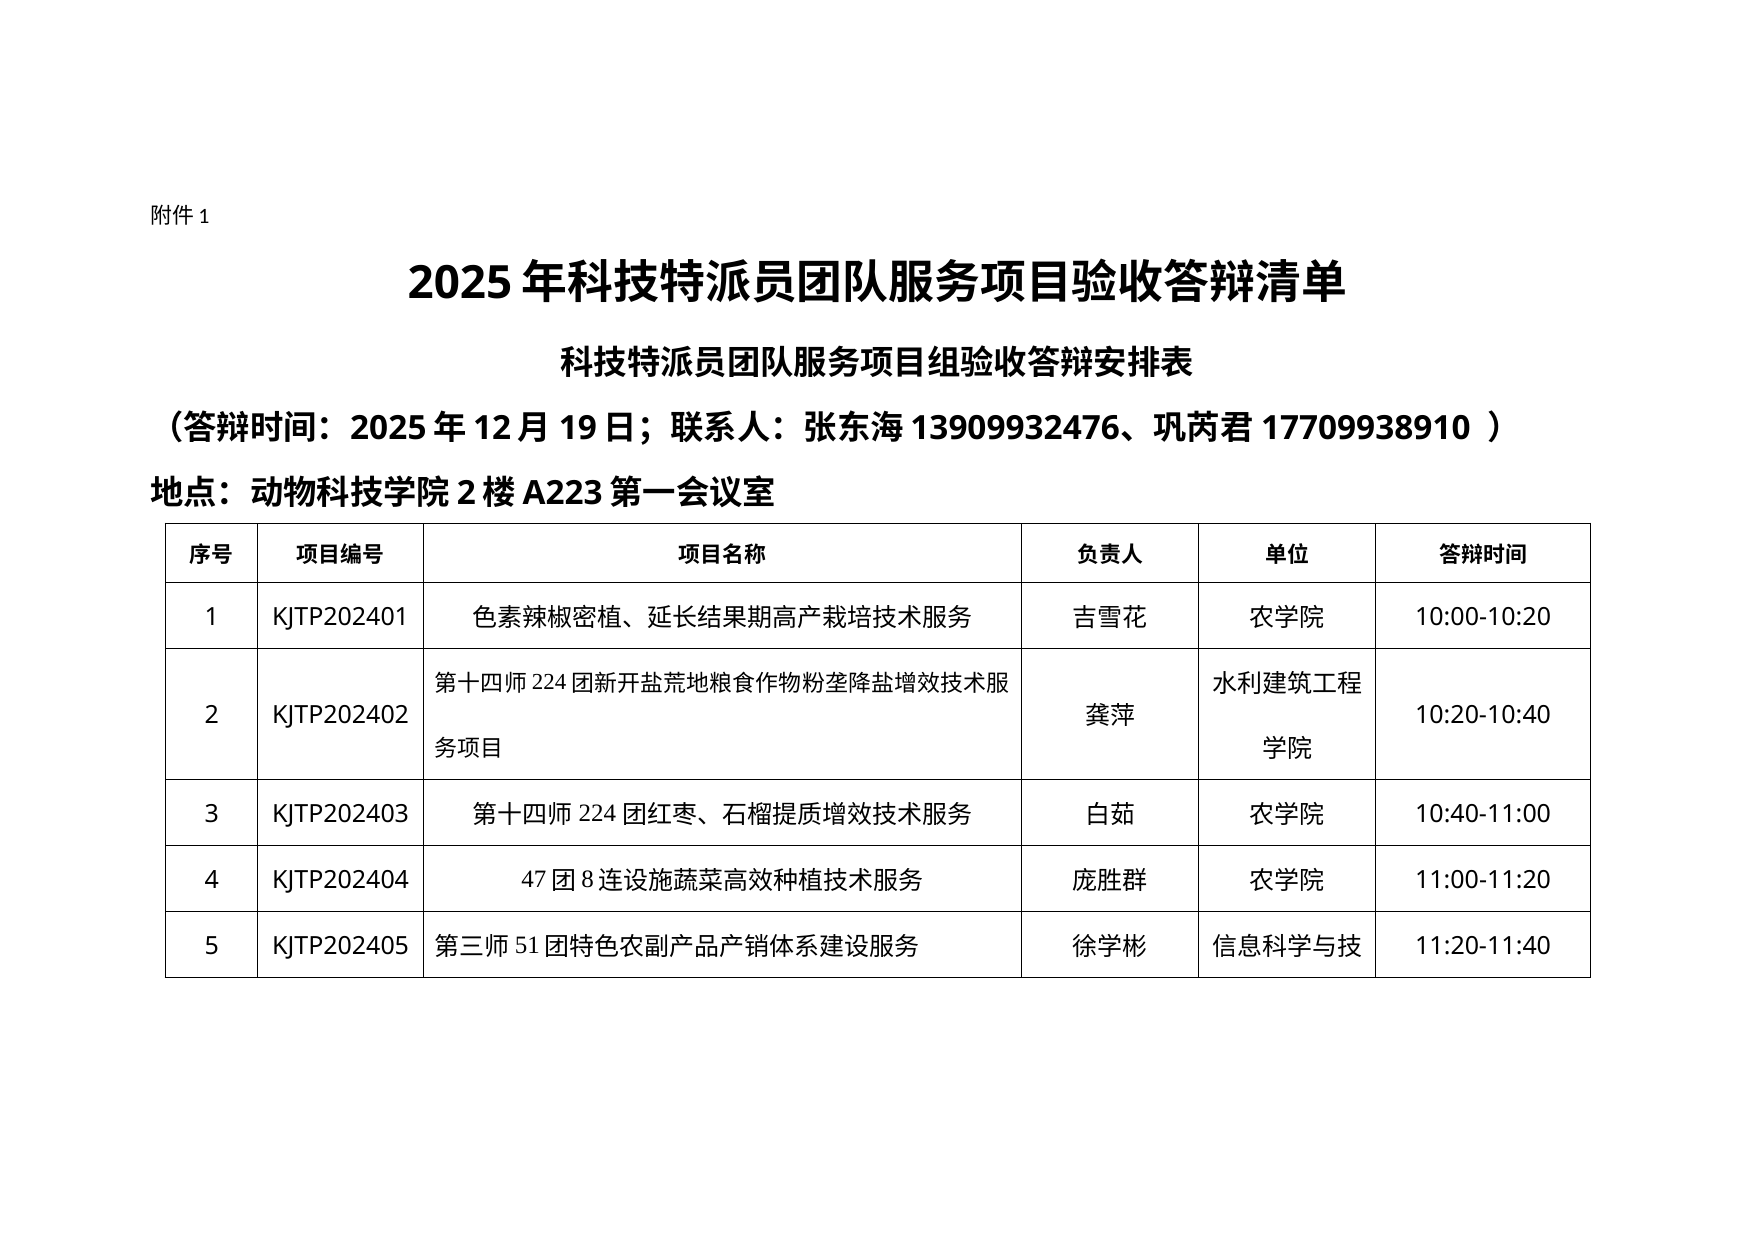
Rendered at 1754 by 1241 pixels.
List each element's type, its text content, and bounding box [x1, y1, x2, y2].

table_cell 10:40-11:00 [1376, 780, 1590, 845]
table_cell 信息科学与技术学院 [1199, 912, 1375, 977]
table_cell 色素辣椒密植、延长结果期高产栽培技术服务 [424, 583, 1021, 648]
table_cell 农学院 [1199, 846, 1375, 911]
table_cell 第十四师224团新开盐荒地粮食作物粉垄降盐增效技术服务项目 [424, 649, 1021, 779]
table_cell 庞胜群 [1022, 846, 1198, 911]
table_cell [424, 912, 1021, 977]
table_cell 水利建筑工程学院 [1199, 649, 1375, 779]
text 2025年科技特派员团队服务项目验收答辩清单 [150, 230, 1604, 328]
table_cell 农学院 [1199, 583, 1375, 648]
table_cell 10:20-10:40 [1376, 649, 1590, 779]
table_cell 2 [166, 649, 257, 779]
table_cell 47团8连设施蔬菜高效种植技术服务 [424, 846, 1021, 911]
table_cell KJTP202402 [258, 649, 423, 779]
table_header 序号 [166, 524, 257, 582]
table_cell 10:00-10:20 [1376, 583, 1590, 648]
text 科技特派员团队服务项目组验收答辩安排表 [150, 328, 1604, 393]
table_cell 吉雪花 [1022, 583, 1198, 648]
table_cell 11:20-11:40 [1376, 912, 1590, 977]
text 附件1 [150, 198, 1604, 230]
table_cell KJTP202403 [258, 780, 423, 845]
table_cell KJTP202404 [258, 846, 423, 911]
table_cell 徐学彬 [1022, 912, 1198, 977]
table_cell KJTP202405 [258, 912, 423, 977]
table_cell 3 [166, 780, 257, 845]
table_cell 5 [166, 912, 257, 977]
table_cell 农学院 [1199, 780, 1375, 845]
table_cell 4 [166, 846, 257, 911]
table_cell KJTP202401 [258, 583, 423, 648]
table_header 项目编号 [258, 524, 423, 582]
table_header 负责人 [1022, 524, 1198, 582]
table_cell 1 [166, 583, 257, 648]
table_header 答辩时间 [1376, 524, 1590, 582]
text 地点：动物科技学院2楼A223第一会议室 [150, 458, 1604, 523]
table_cell 白茹 [1022, 780, 1198, 845]
table_cell 第十四师 224 团红枣、石榴提质增效技术服务 [424, 780, 1021, 845]
table_header 单位 [1199, 524, 1375, 582]
text （答辩时间：2025年12月 19日；联系人：张东海13909932476、巩芮君 17709938910 ） [150, 393, 1604, 458]
table_cell 龚萍 [1022, 649, 1198, 779]
table_cell 11:00-11:20 [1376, 846, 1590, 911]
table_header 项目名称 [424, 524, 1021, 582]
